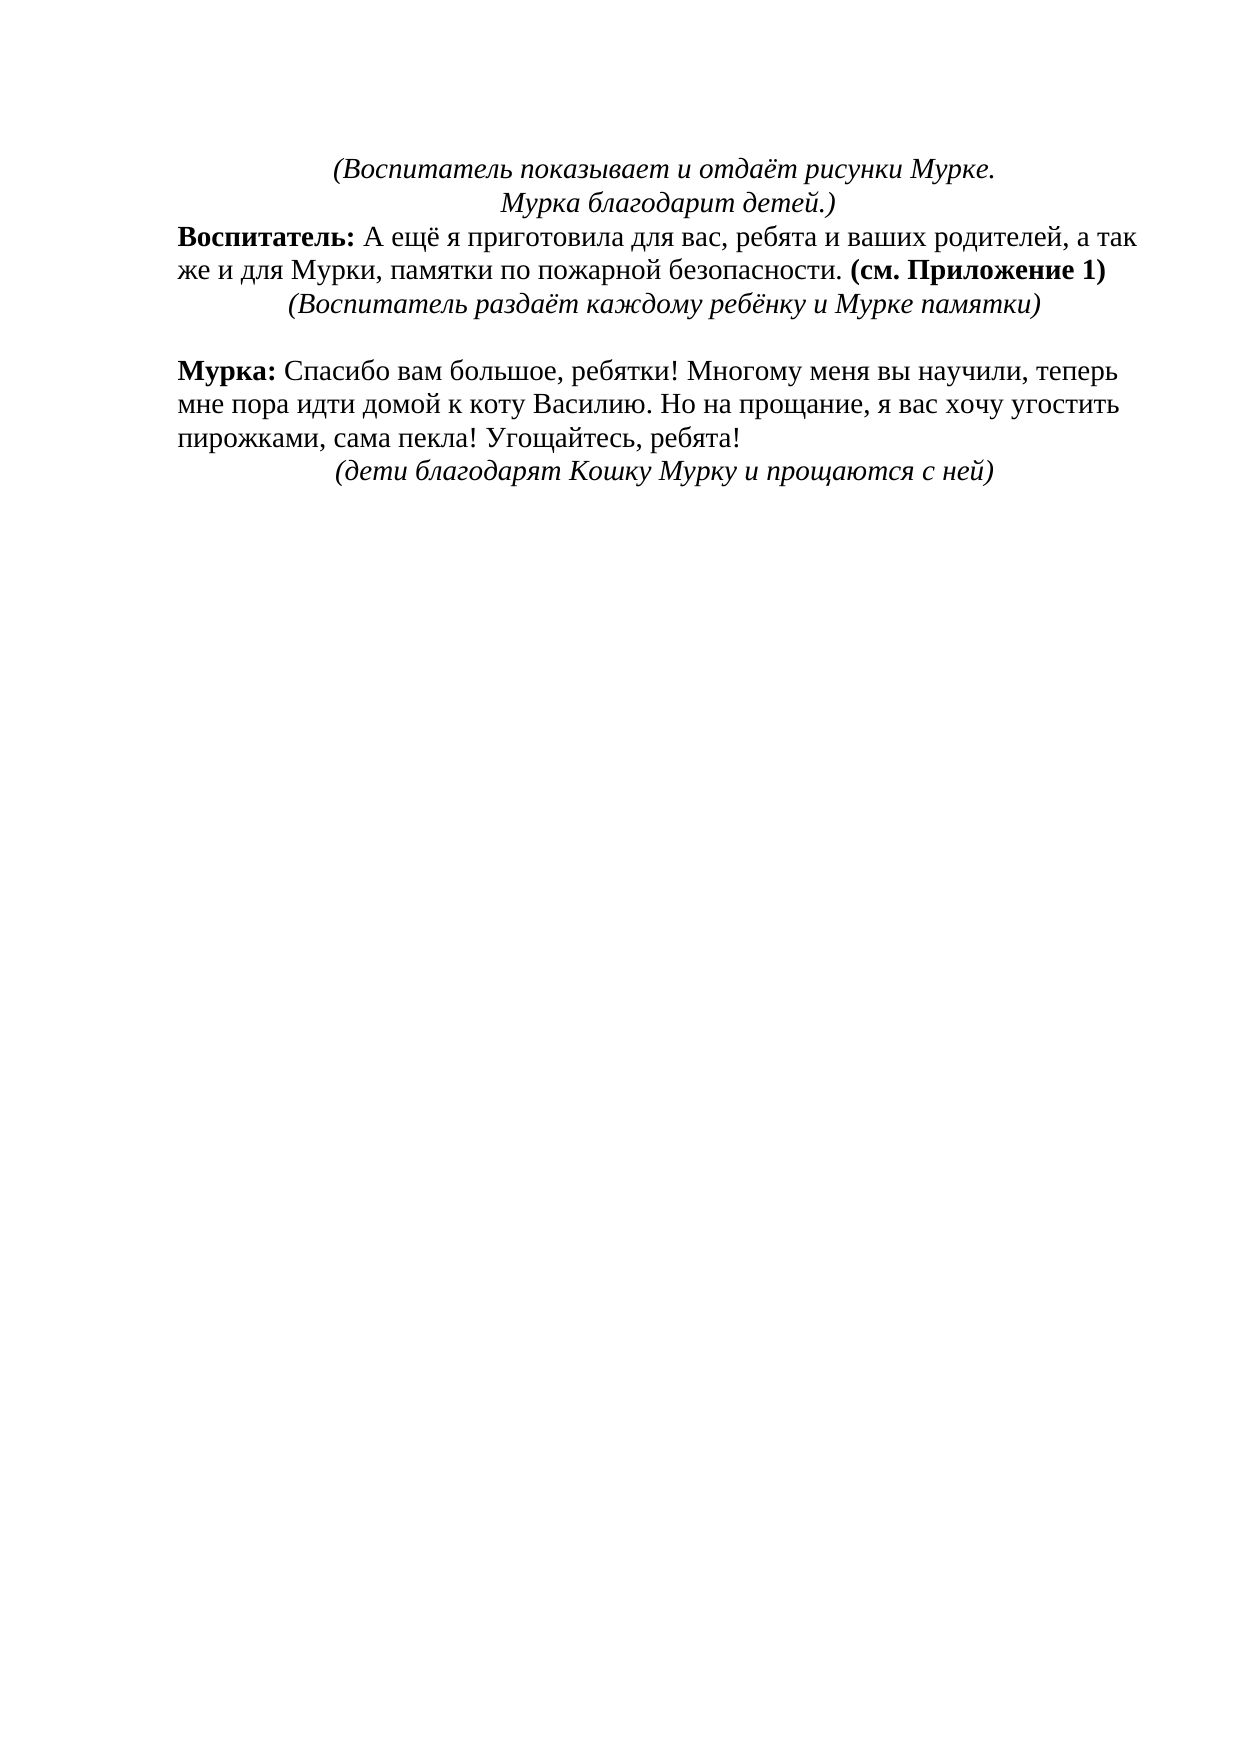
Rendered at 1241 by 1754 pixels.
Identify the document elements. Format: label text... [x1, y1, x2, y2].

text Мурка благодарит детей.) [177, 185, 1152, 219]
text (Воспитатель раздаёт каждому ребёнку и Мурке памятки) [177, 286, 1152, 319]
text Воспитатель: А ещё я приготовила для вас, ребята и ваших родителей, а так же и для Мурки, памятки по пожарной безопасности. (см. Приложение 1) [177, 219, 1152, 286]
text (Воспитатель показывает и отдаёт рисунки Мурке. [177, 152, 1152, 185]
text (дети благодарят Кошку Мурку и прощаются с ней) [177, 453, 1152, 487]
text Мурка: Спасибо вам большое, ребятки! Многому меня вы научили, теперь мне пора идти домой к коту Василию. Но на прощание, я вас хочу угостить пирожками, сама пекла! Угощайтесь, ребята! [177, 353, 1152, 453]
